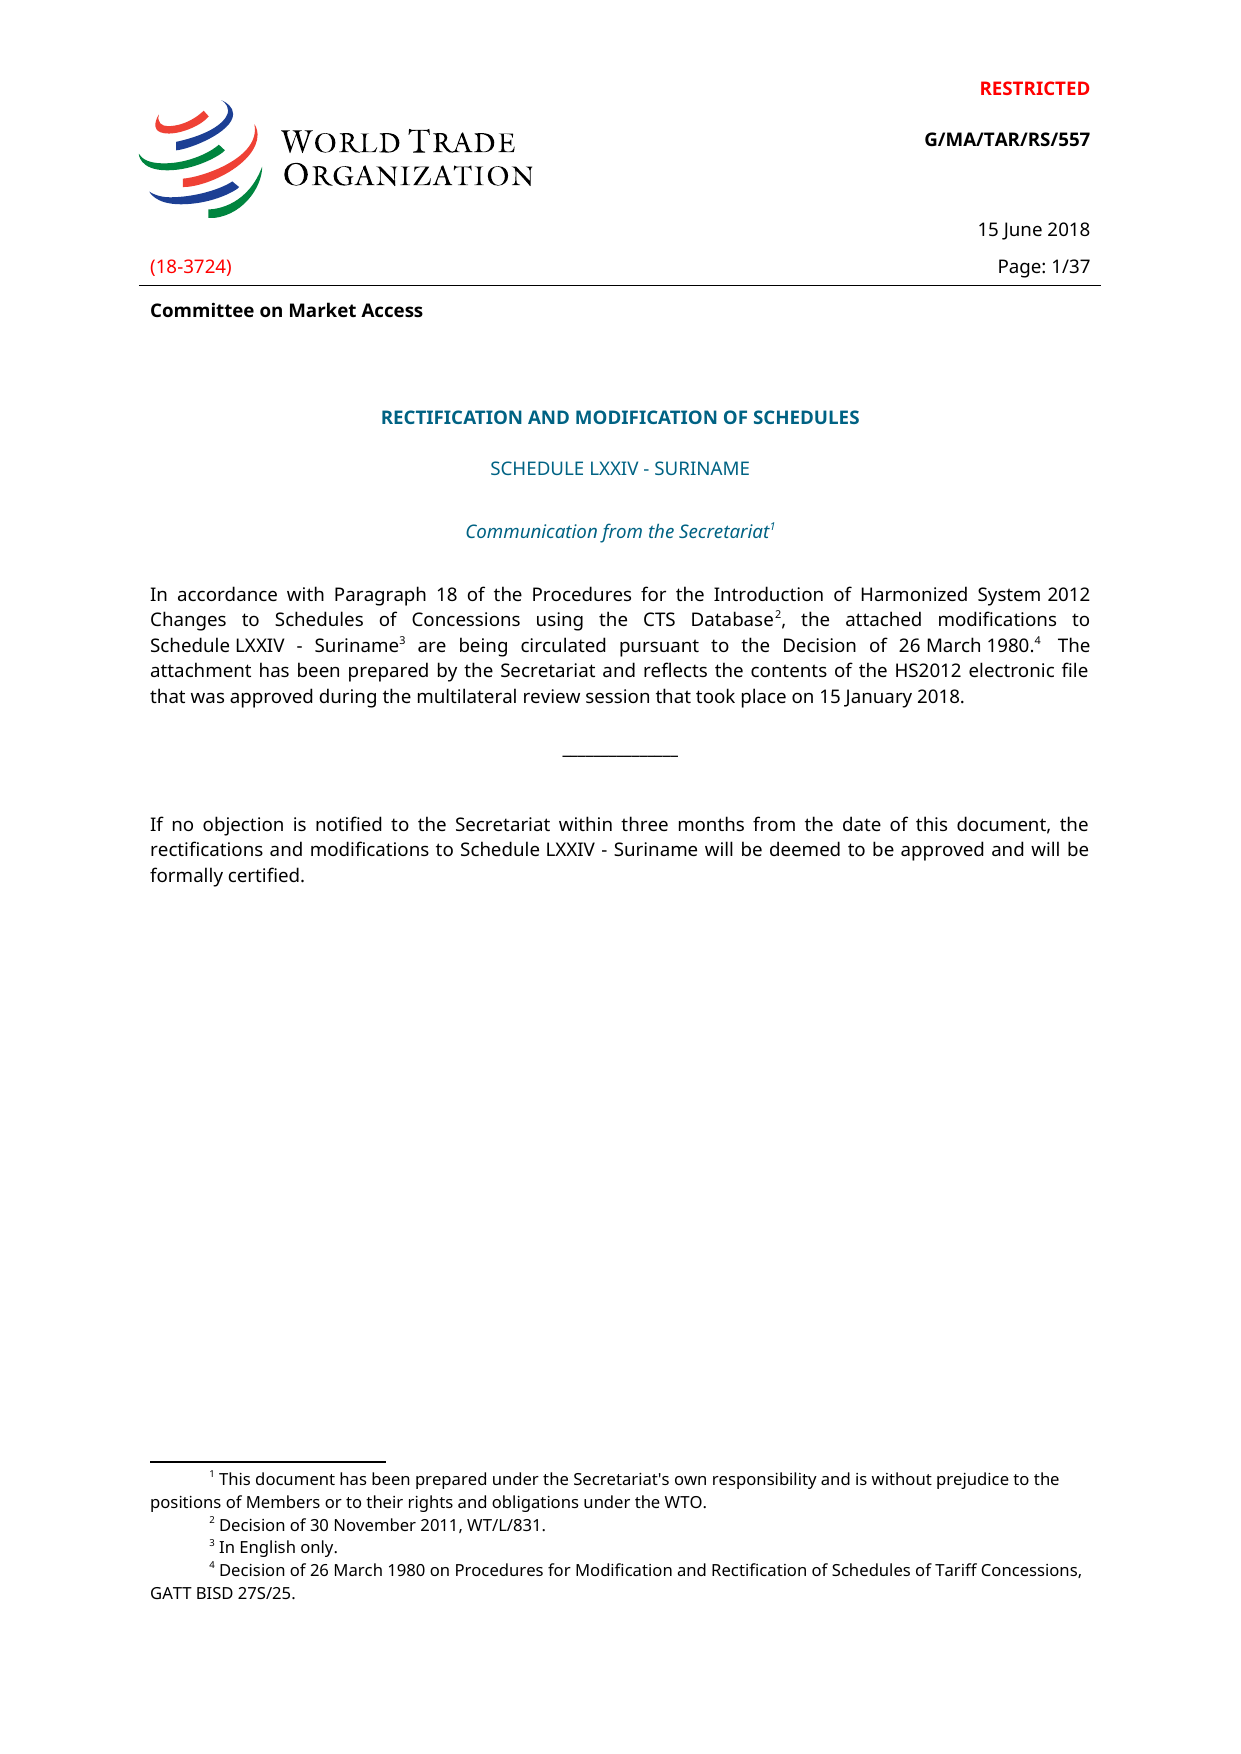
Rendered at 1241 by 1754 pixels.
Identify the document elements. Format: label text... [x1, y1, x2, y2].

title SCHEDULE LXXIV - suriname [150, 455, 1090, 481]
text _______________ [150, 734, 1090, 760]
text If no objection is notified to the Secretariat within three months from the date of this document, the rectifications and modifications to Schedule LXXIV - Suriname will be deemed to be approved and will be formally certified. [150, 811, 1090, 887]
title rectification and modification of schedules [150, 405, 1090, 430]
text In accordance with Paragraph 18 of the Procedures for the Introduction of Harmonized System 2012 Changes to Schedules of Concessions using the CTS Database, the attached modifications to Schedule LXXIV - Suriname are being circulated pursuant to the Decision of 26 March 1980. The attachment has been prepared by the Secretariat and reflects the contents of the HS2012 electronic file that was approved during the multilateral review session that took place on 15 January 2018. [150, 581, 1090, 709]
title Communication from the Secretariat [150, 518, 1090, 544]
